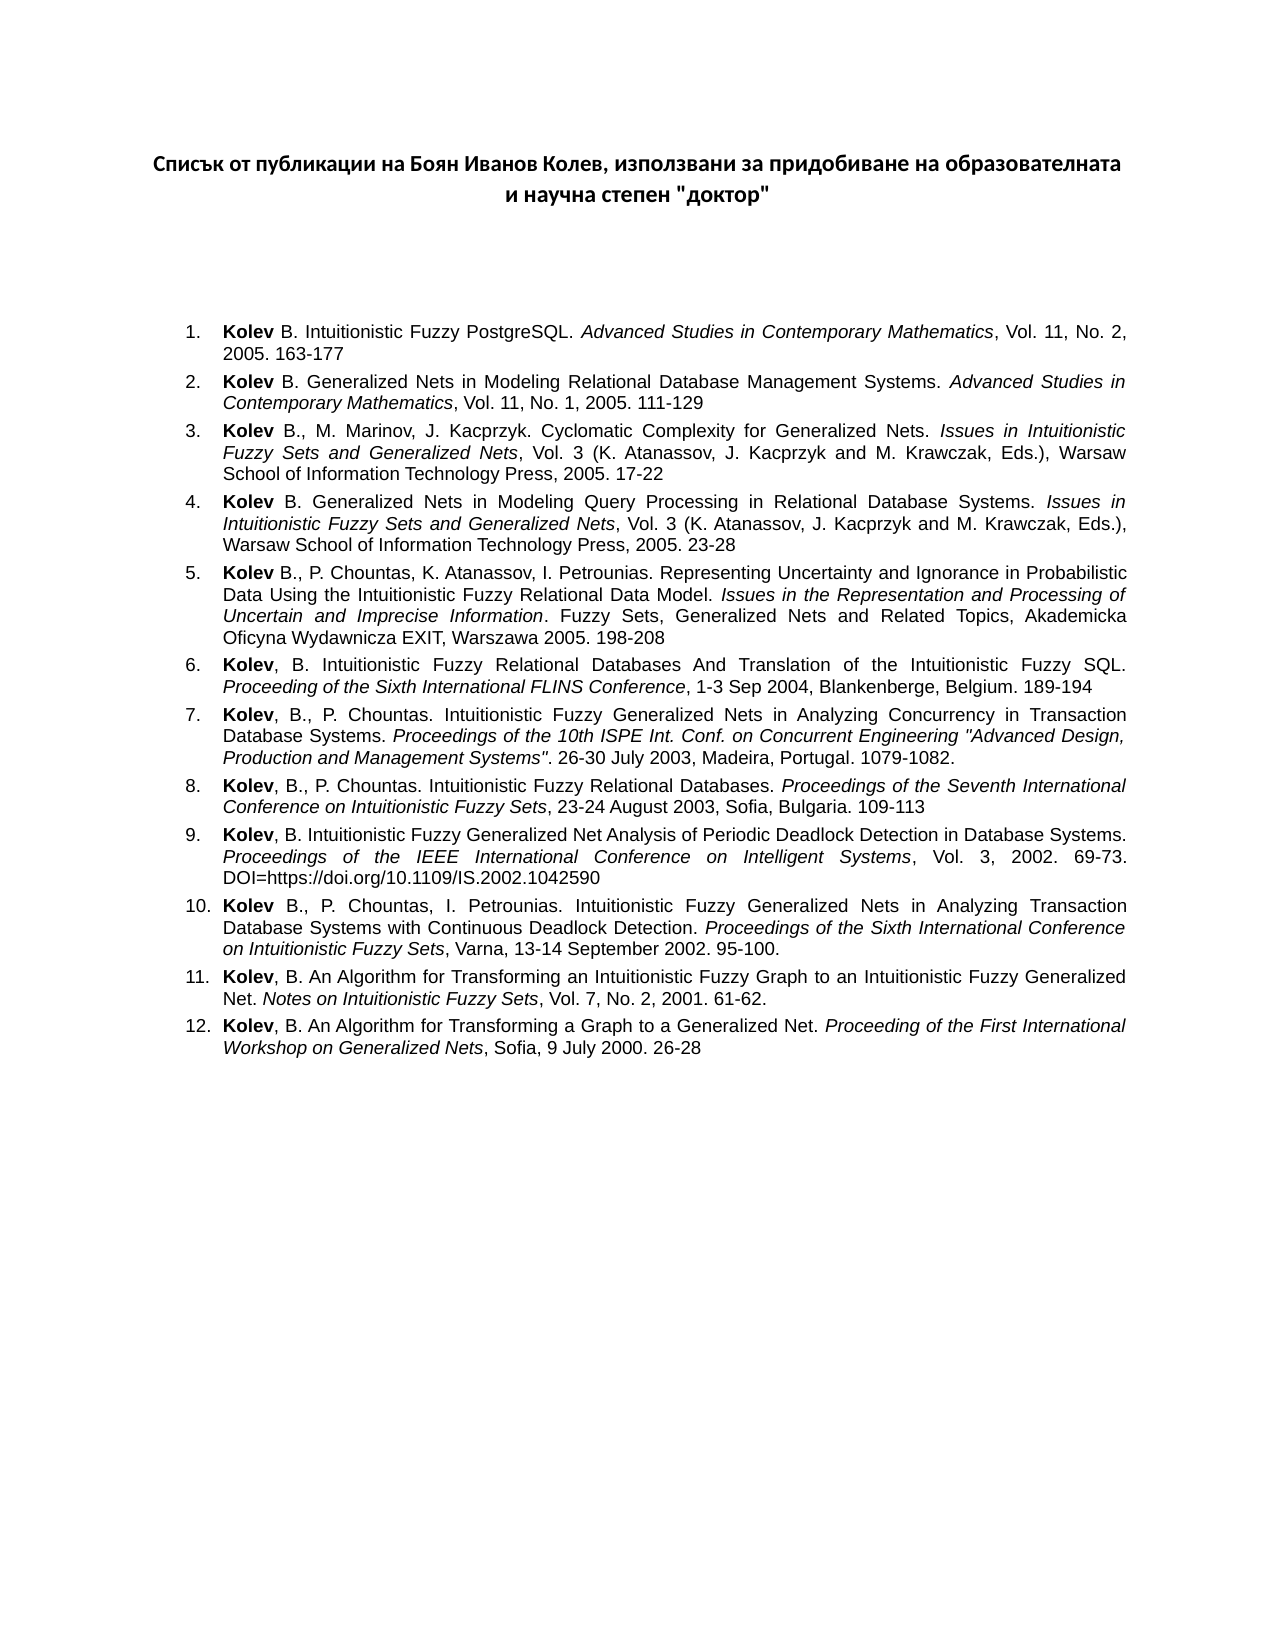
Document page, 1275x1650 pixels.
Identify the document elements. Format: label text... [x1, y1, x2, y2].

list Kolev, B. Intuitionistic Fuzzy Generalized Net Analysis of Periodic Deadlock Detection in Database Systems. Proceedings of the IEEE International Conference on Intelligent Systems, Vol. 3, 2002. 69-73. DOI=https://doi.org/10.1109/IS.2002.1042590 [185, 824, 1127, 889]
list Kolev B. Intuitionistic Fuzzy PostgreSQL. Advanced Studies in Contemporary Mathematics, Vol. 11, No. 2, 2005. 163-177 [185, 321, 1127, 364]
list Kolev, B. An Algorithm for Transforming an Intuitionistic Fuzzy Graph to an Intuitionistic Fuzzy Generalized Net. Notes on Intuitionistic Fuzzy Sets, Vol. 7, No. 2, 2001. 61-62. [185, 966, 1127, 1009]
list Kolev B. Generalized Nets in Modeling Relational Database Management Systems. Advanced Studies in Contemporary Mathematics, Vol. 11, No. 1, 2005. 111-129 [185, 371, 1127, 414]
list Kolev, B. Intuitionistic Fuzzy Relational Databases And Translation of the Intuitionistic Fuzzy SQL. Proceeding of the Sixth International FLINS Conference, 1-3 Sep 2004, Blankenberge, Belgium. 189-194 [185, 654, 1127, 697]
list Kolev, B., P. Chountas. Intuitionistic Fuzzy Relational Databases. Proceedings of the Seventh International Conference on Intuitionistic Fuzzy Sets, 23-24 August 2003, Sofia, Bulgaria. 109-113 [185, 774, 1127, 818]
list Kolev B., M. Marinov, J. Kacprzyk. Cyclomatic Complexity for Generalized Nets. Issues in Intuitionistic Fuzzy Sets and Generalized Nets, Vol. 3 (K. Atanassov, J. Kacprzyk and M. Krawczak, Eds.), Warsaw School of Information Technology Press, 2005. 17-22 [185, 420, 1127, 484]
list Kolev, B., P. Chountas. Intuitionistic Fuzzy Generalized Nets in Analyzing Concurrency in Transaction Database Systems. Proceedings of the 10th ISPE Int. Conf. on Concurrent Engineering "Advanced Design, Production and Management Systems". 26-30 July 2003, Madeira, Portugal. 1079-1082. [185, 704, 1127, 768]
list Kolev B., P. Chountas, I. Petrounias. Intuitionistic Fuzzy Generalized Nets in Analyzing Transaction Database Systems with Continuous Deadlock Detection. Proceedings of the Sixth International Conference on Intuitionistic Fuzzy Sets, Varna, 13-14 September 2002. 95-100. [185, 895, 1127, 959]
list Kolev B., P. Chountas, K. Atanassov, I. Petrounias. Representing Uncertainty and Ignorance in Probabilistic Data Using the Intuitionistic Fuzzy Relational Data Model. Issues in the Representation and Processing of Uncertain and Imprecise Information. Fuzzy Sets, Generalized Nets and Related Topics, Akademicka Oficyna Wydawnicza EXIT, Warszawa 2005. 198-208 [185, 562, 1127, 648]
text Списък от публикации на Боян Иванов Колев, използвани за придобиване на образователната и научна степен "доктор" [148, 148, 1127, 208]
list Kolev, B. An Algorithm for Transforming a Graph to a Generalized Net. Proceeding of the First International Workshop on Generalized Nets, Sofia, 9 July 2000. 26-28 [185, 1015, 1127, 1058]
list Kolev B. Generalized Nets in Modeling Query Processing in Relational Database Systems. Issues in Intuitionistic Fuzzy Sets and Generalized Nets, Vol. 3 (K. Atanassov, J. Kacprzyk and M. Krawczak, Eds.), Warsaw School of Information Technology Press, 2005. 23-28 [185, 491, 1127, 556]
